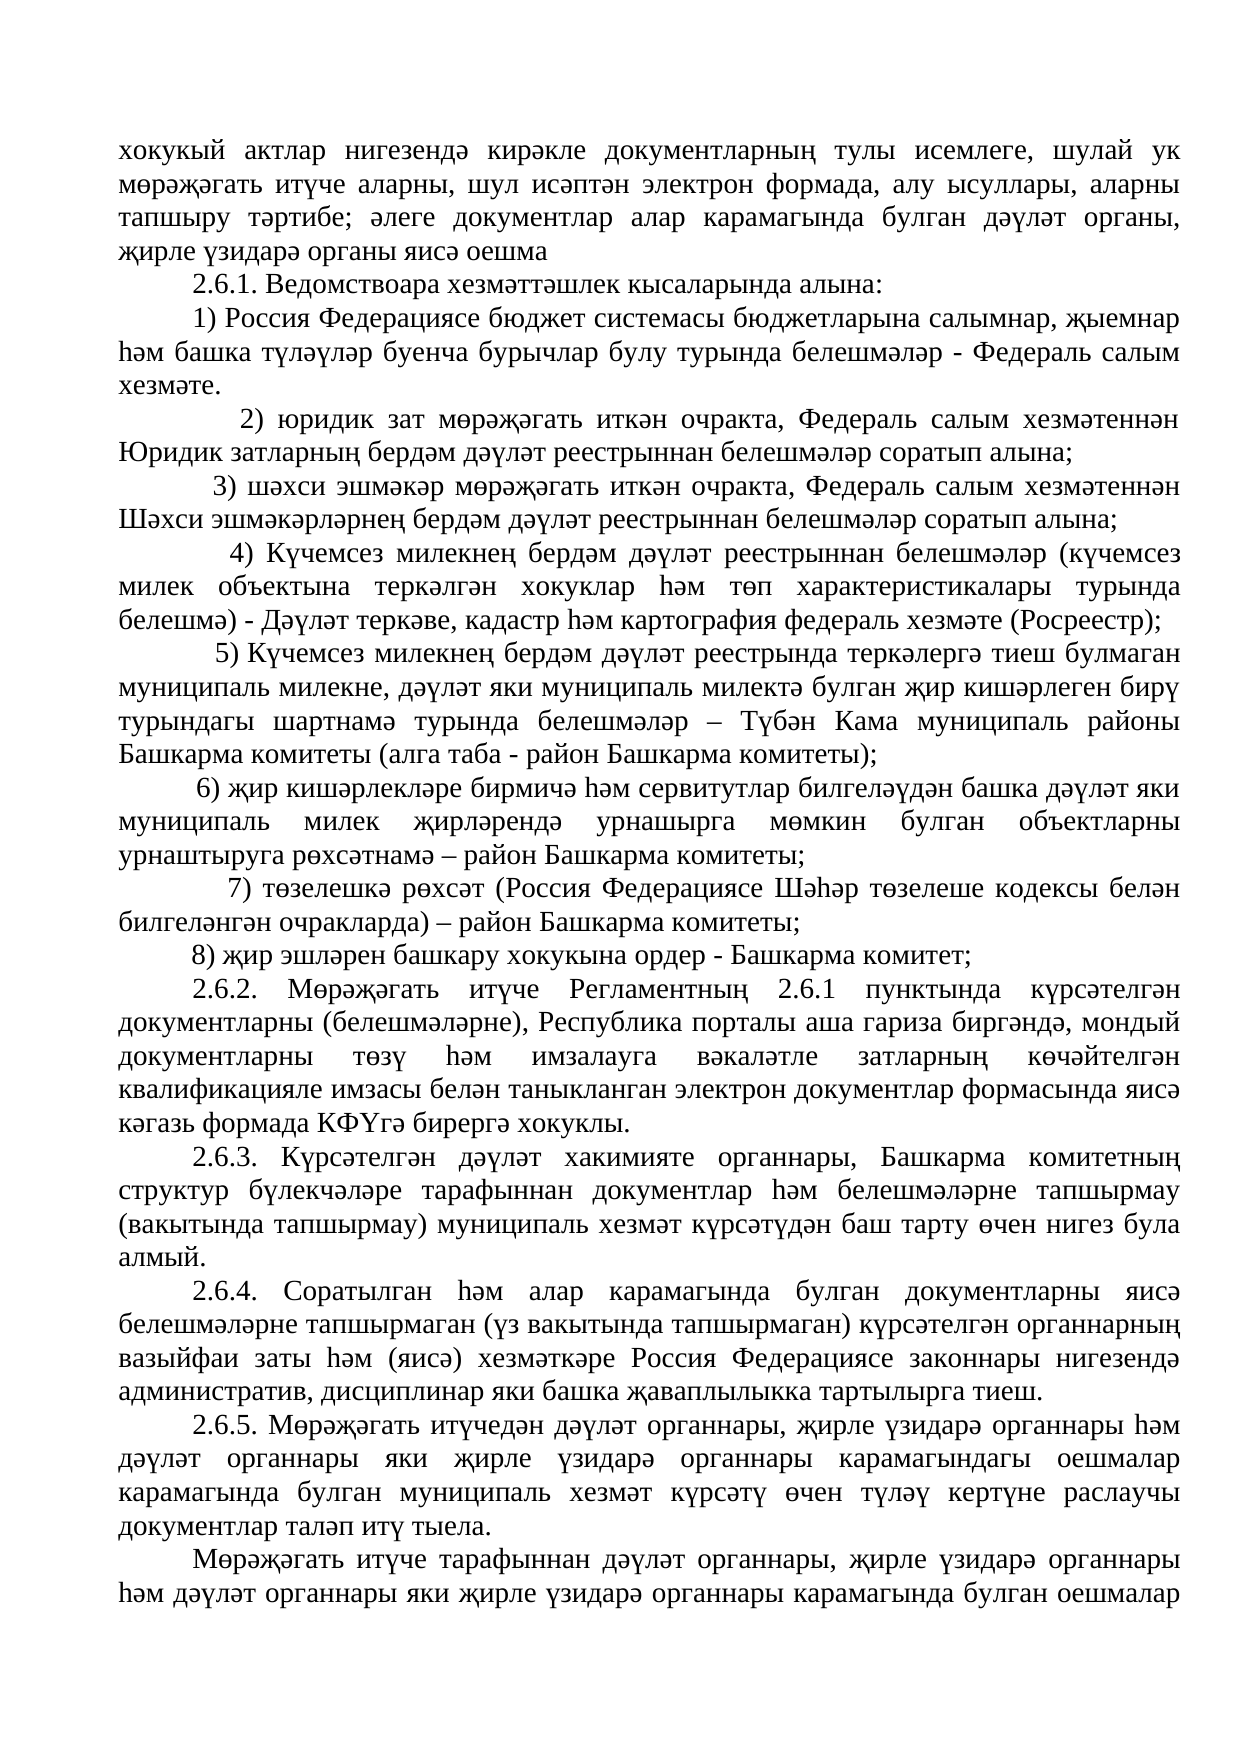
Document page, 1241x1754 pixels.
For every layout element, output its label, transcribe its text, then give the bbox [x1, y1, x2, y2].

text 2.6.3. Күрсәтелгән дәүләт хакимияте органнары, Башкарма комитетның структур бүлекчәләре тарафыннан документлар һәм белешмәләрне тапшырмау (вакытында тапшырмау) муниципаль хезмәт күрсәтүдән баш тарту өчен нигез була алмый. [118, 1139, 1181, 1273]
text 2.6.4. Соратылган һәм алар карамагында булган документларны яисә белешмәләрне тапшырмаган (үз вакытында тапшырмаган) күрсәтелгән органнарның вазыйфаи заты һәм (яисә) хезмәткәре Россия Федерациясе законнары нигезендә административ, дисциплинар яки башка җаваплылыкка тартылырга тиеш. [118, 1273, 1181, 1407]
text 1) Россия Федерациясе бюджет системасы бюджетларына салымнар, җыемнар һәм башка түләүләр буенча бурычлар булу турында белешмәләр - Федераль салым хезмәте. [118, 300, 1181, 401]
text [118, 132, 1181, 267]
text 8) җир эшләрен башкару хокукына ордер - Башкарма комитет; [118, 937, 1181, 971]
text 2.6.5. Мөрәҗәгать итүчедән дәүләт органнары, җирле үзидарә органнары һәм дәүләт органнары яки җирле үзидарә органнары карамагындагы оешмалар карамагында булган муниципаль хезмәт күрсәтү өчен түләү кертүне раслаучы документлар таләп итү тыела. [118, 1407, 1181, 1541]
text 5) Күчемсез милекнең бердәм дәүләт реестрында теркәлергә тиеш булмаган муниципаль милекне, дәүләт яки муниципаль милектә булган җир кишәрлеген бирү турындагы шартнамә турында белешмәләр – Түбән Кама муниципаль районы Башкарма комитеты (алга таба - район Башкарма комитеты); [118, 636, 1181, 770]
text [118, 1541, 1181, 1608]
text 3) шәхси эшмәкәр мөрәҗәгать иткән очракта, Федераль салым хезмәтеннән Шәхси эшмәкәрләрнең бердәм дәүләт реестрыннан белешмәләр соратып алына; [118, 468, 1181, 535]
text 2.6.1. Ведомствоара хезмәттәшлек кысаларында алына: [118, 267, 1181, 300]
text 7) төзелешкә рөхсәт (Россия Федерациясе Шәһәр төзелеше кодексы белән билгеләнгән очракларда) – район Башкарма комитеты; [118, 870, 1181, 937]
text 2.6.2. Мөрәҗәгать итүче Регламентның 2.6.1 пунктында күрсәтелгән документларны (белешмәләрне), Республика порталы аша гариза биргәндә, мондый документларны төзү һәм имзалауга вәкаләтле затларның көчәйтелгән квалификацияле имзасы белән таныкланган электрон документлар формасында яисә кәгазь формада КФҮгә бирергә хокуклы. [118, 971, 1181, 1139]
text 4) Күчемсез милекнең бердәм дәүләт реестрыннан белешмәләр (күчемсез милек объектына теркәлгән хокуклар һәм төп характеристикалары турында белешмә) - Дәүләт теркәве, кадастр һәм картография федераль хезмәте (Росреестр); [118, 535, 1181, 636]
text 6) җир кишәрлекләре бирмичә һәм сервитутлар билгеләүдән башка дәүләт яки муниципаль милек җирләрендә урнашырга мөмкин булган объектларны урнаштыруга рөхсәтнамә – район Башкарма комитеты; [118, 770, 1181, 870]
text 2) юридик зат мөрәҗәгать иткән очракта, Федераль салым хезмәтеннән Юридик затларның бердәм дәүләт реестрыннан белешмәләр соратып алына; [118, 401, 1181, 468]
